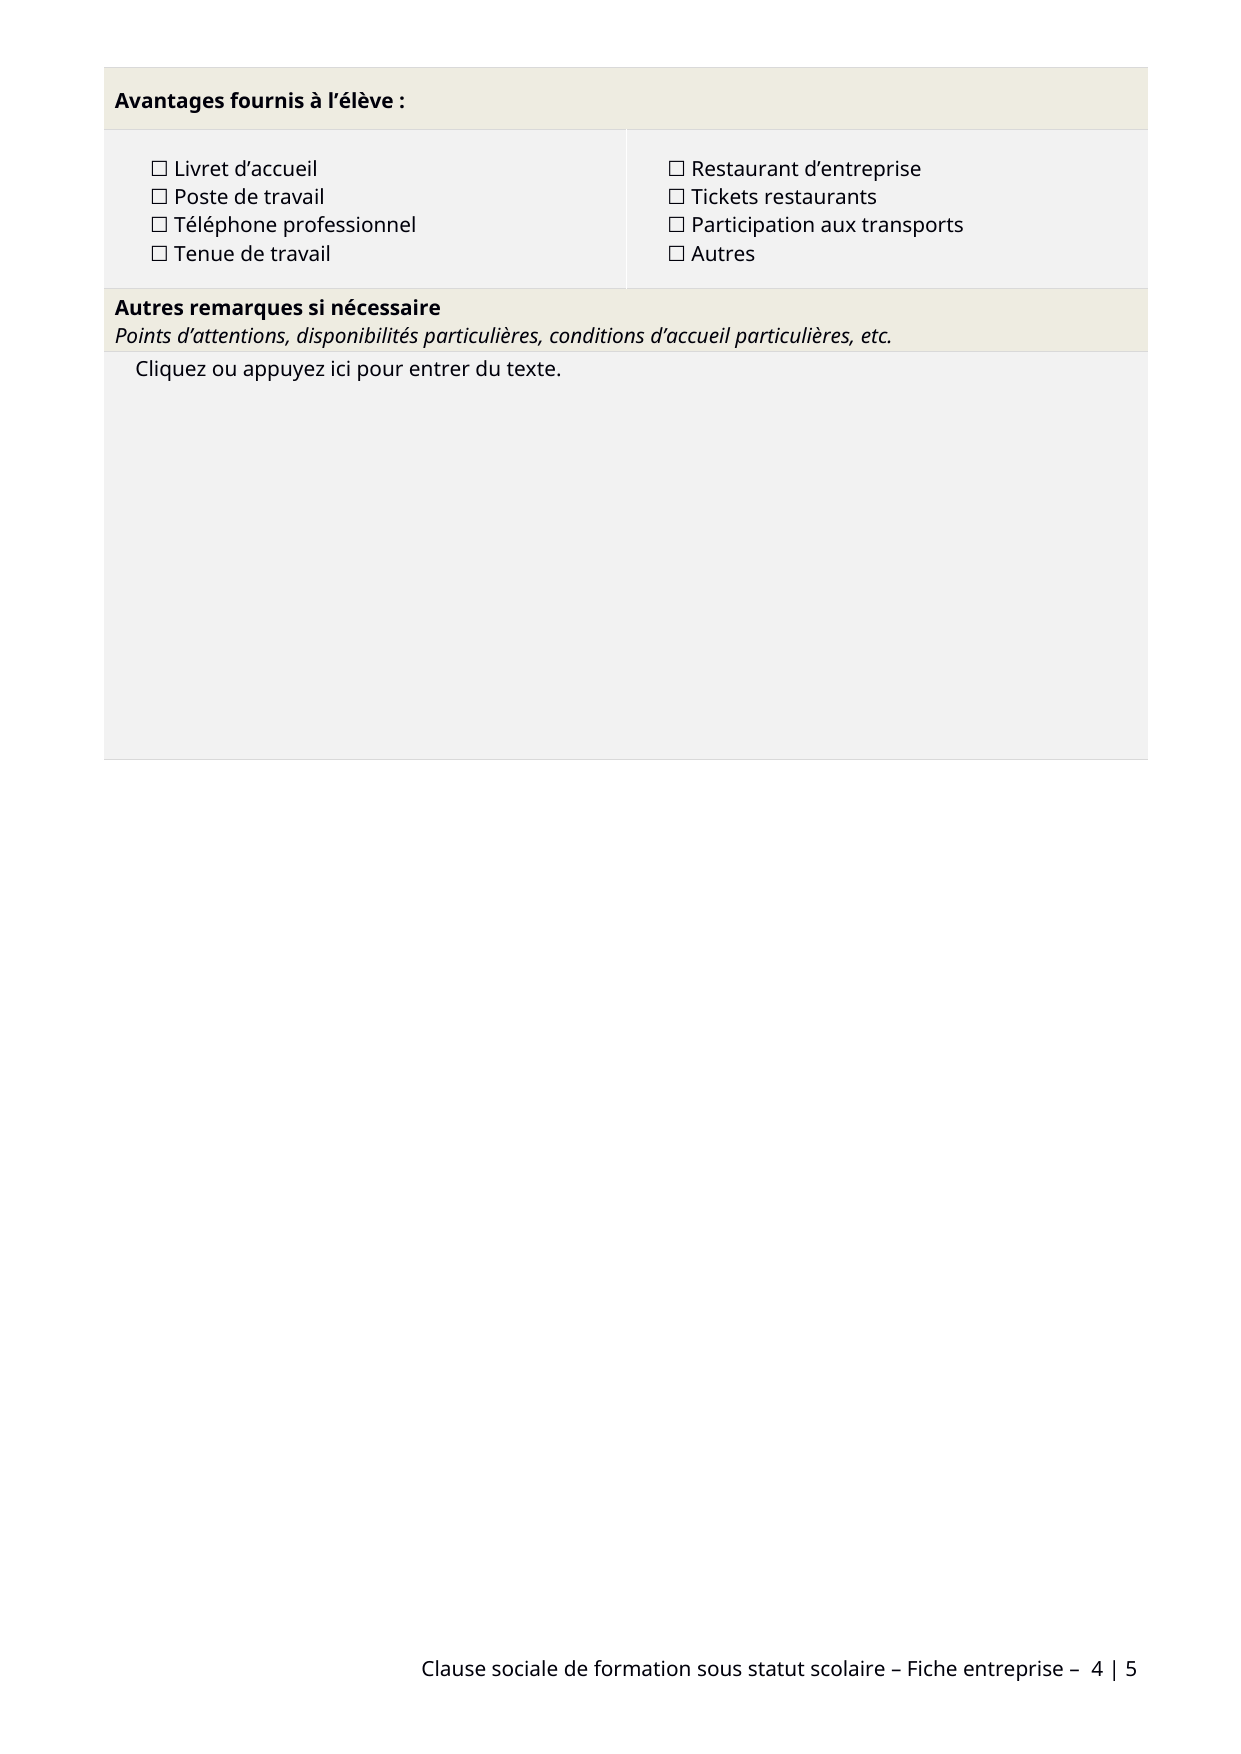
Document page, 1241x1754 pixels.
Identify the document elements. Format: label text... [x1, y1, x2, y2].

table_cell [104, 352, 1148, 759]
table_header Avantages fournis à l’élève : [104, 68, 1148, 129]
table_cell Autres remarques si nécessaire Points d’attentions, disponibilités particulières, conditions d’accueil particulières, etc. [104, 289, 1148, 351]
table_cell Restaurant d’entreprise Tickets restaurants Participation aux transports Autres [627, 130, 1148, 288]
table_cell Livret d’accueil Poste de travail Téléphone professionnel Tenue de travail [104, 130, 626, 288]
